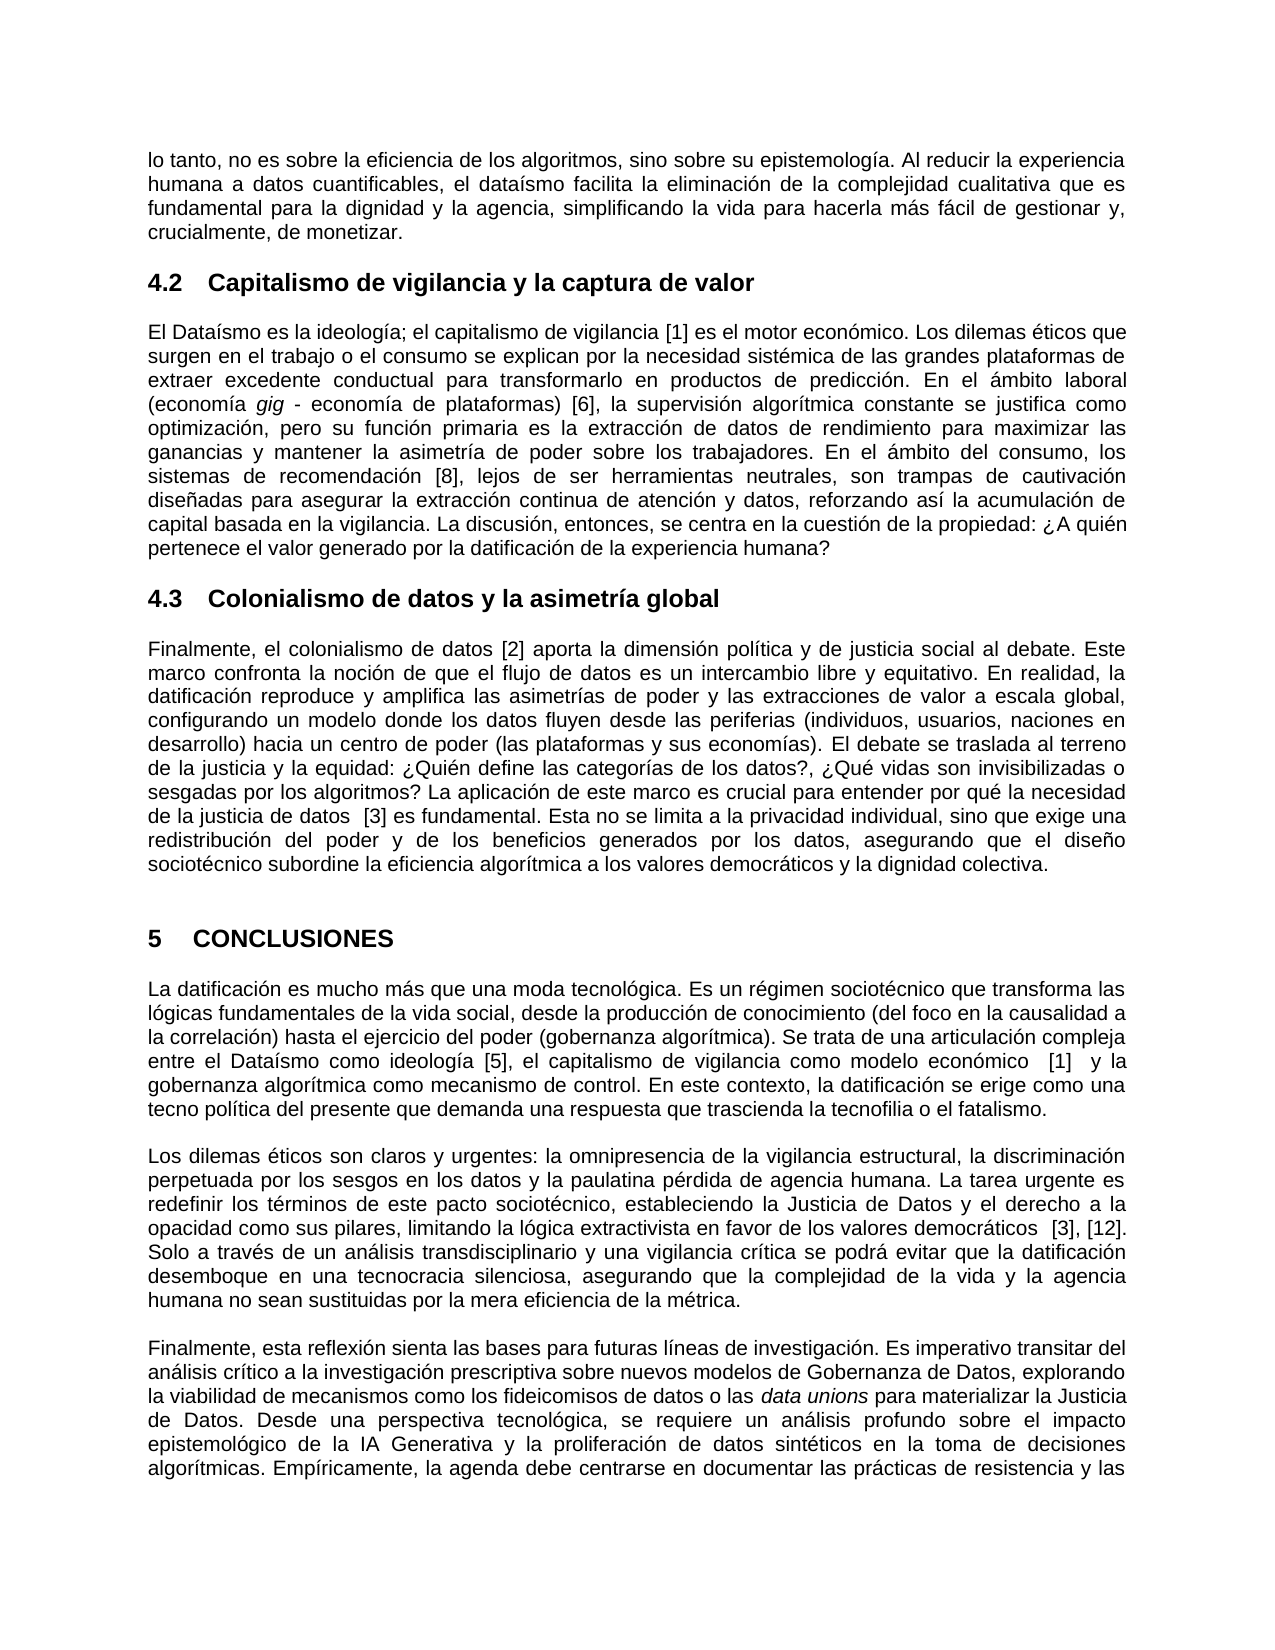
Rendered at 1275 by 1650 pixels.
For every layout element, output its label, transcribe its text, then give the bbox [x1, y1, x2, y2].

text Finalmente, el colonialismo de datos aporta la dimensión política y de justicia social al debate. Este marco confronta la noción de que el flujo de datos es un intercambio libre y equitativo. En realidad, la datificación reproduce y amplifica las asimetrías de poder y las extracciones de valor a escala global, configurando un modelo donde los datos fluyen desde las periferias (individuos, usuarios, naciones en desarrollo) hacia un centro de poder (las plataformas y sus economías). El debate se traslada al terreno de la justicia y la equidad: ¿Quién define las categorías de los datos?, ¿Qué vidas son invisibilizadas o sesgadas por los algoritmos? La aplicación de este marco es crucial para entender por qué la necesidad de la justicia de datos es fundamental. Esta no se limita a la privacidad individual, sino que exige una redistribución del poder y de los beneficios generados por los datos, asegurando que el diseño sociotécnico subordine la eficiencia algorítmica a los valores democráticos y la dignidad colectiva. [148, 636, 1127, 876]
text La datificación es mucho más que una moda tecnológica. Es un régimen sociotécnico que transforma las lógicas fundamentales de la vida social, desde la producción de conocimiento (del foco en la causalidad a la correlación) hasta el ejercicio del poder (gobernanza algorítmica). Se trata de una articulación compleja entre el Dataísmo como ideología , el capitalismo de vigilancia como modelo económico y la gobernanza algorítmica como mecanismo de control. En este contexto, la datificación se erige como una tecno política del presente que demanda una respuesta que trascienda la tecnofilia o el fatalismo. [148, 977, 1127, 1120]
subtitle CONCLUSIONes [148, 924, 1127, 953]
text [148, 148, 1127, 243]
text El Dataísmo es la ideología; el capitalismo de vigilancia es el motor económico. Los dilemas éticos que surgen en el trabajo o el consumo se explican por la necesidad sistémica de las grandes plataformas de extraer excedente conductual para transformarlo en productos de predicción. En el ámbito laboral (economía gig - economía de plataformas) , la supervisión algorítmica constante se justifica como optimización, pero su función primaria es la extracción de datos de rendimiento para maximizar las ganancias y mantener la asimetría de poder sobre los trabajadores. En el ámbito del consumo, los sistemas de recomendación , lejos de ser herramientas neutrales, son trampas de cautivación diseñadas para asegurar la extracción continua de atención y datos, reforzando así la acumulación de capital basada en la vigilancia. La discusión, entonces, se centra en la cuestión de la propiedad: ¿A quién pertenece el valor generado por la datificación de la experiencia humana? [148, 320, 1127, 560]
text Los dilemas éticos son claros y urgentes: la omnipresencia de la vigilancia estructural, la discriminación perpetuada por los sesgos en los datos y la paulatina pérdida de agencia humana. La tarea urgente es redefinir los términos de este pacto sociotécnico, estableciendo la Justicia de Datos y el derecho a la opacidad como sus pilares, limitando la lógica extractivista en favor de los valores democráticos , . Solo a través de un análisis transdisciplinario y una vigilancia crítica se podrá evitar que la datificación desemboque en una tecnocracia silenciosa, asegurando que la complejidad de la vida y la agencia humana no sean sustituidas por la mera eficiencia de la métrica. [148, 1144, 1127, 1312]
subtitle Colonialismo de datos y la asimetría global [148, 584, 1127, 612]
subtitle Capitalismo de vigilancia y la captura de valor [148, 267, 1127, 296]
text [148, 1336, 1127, 1480]
